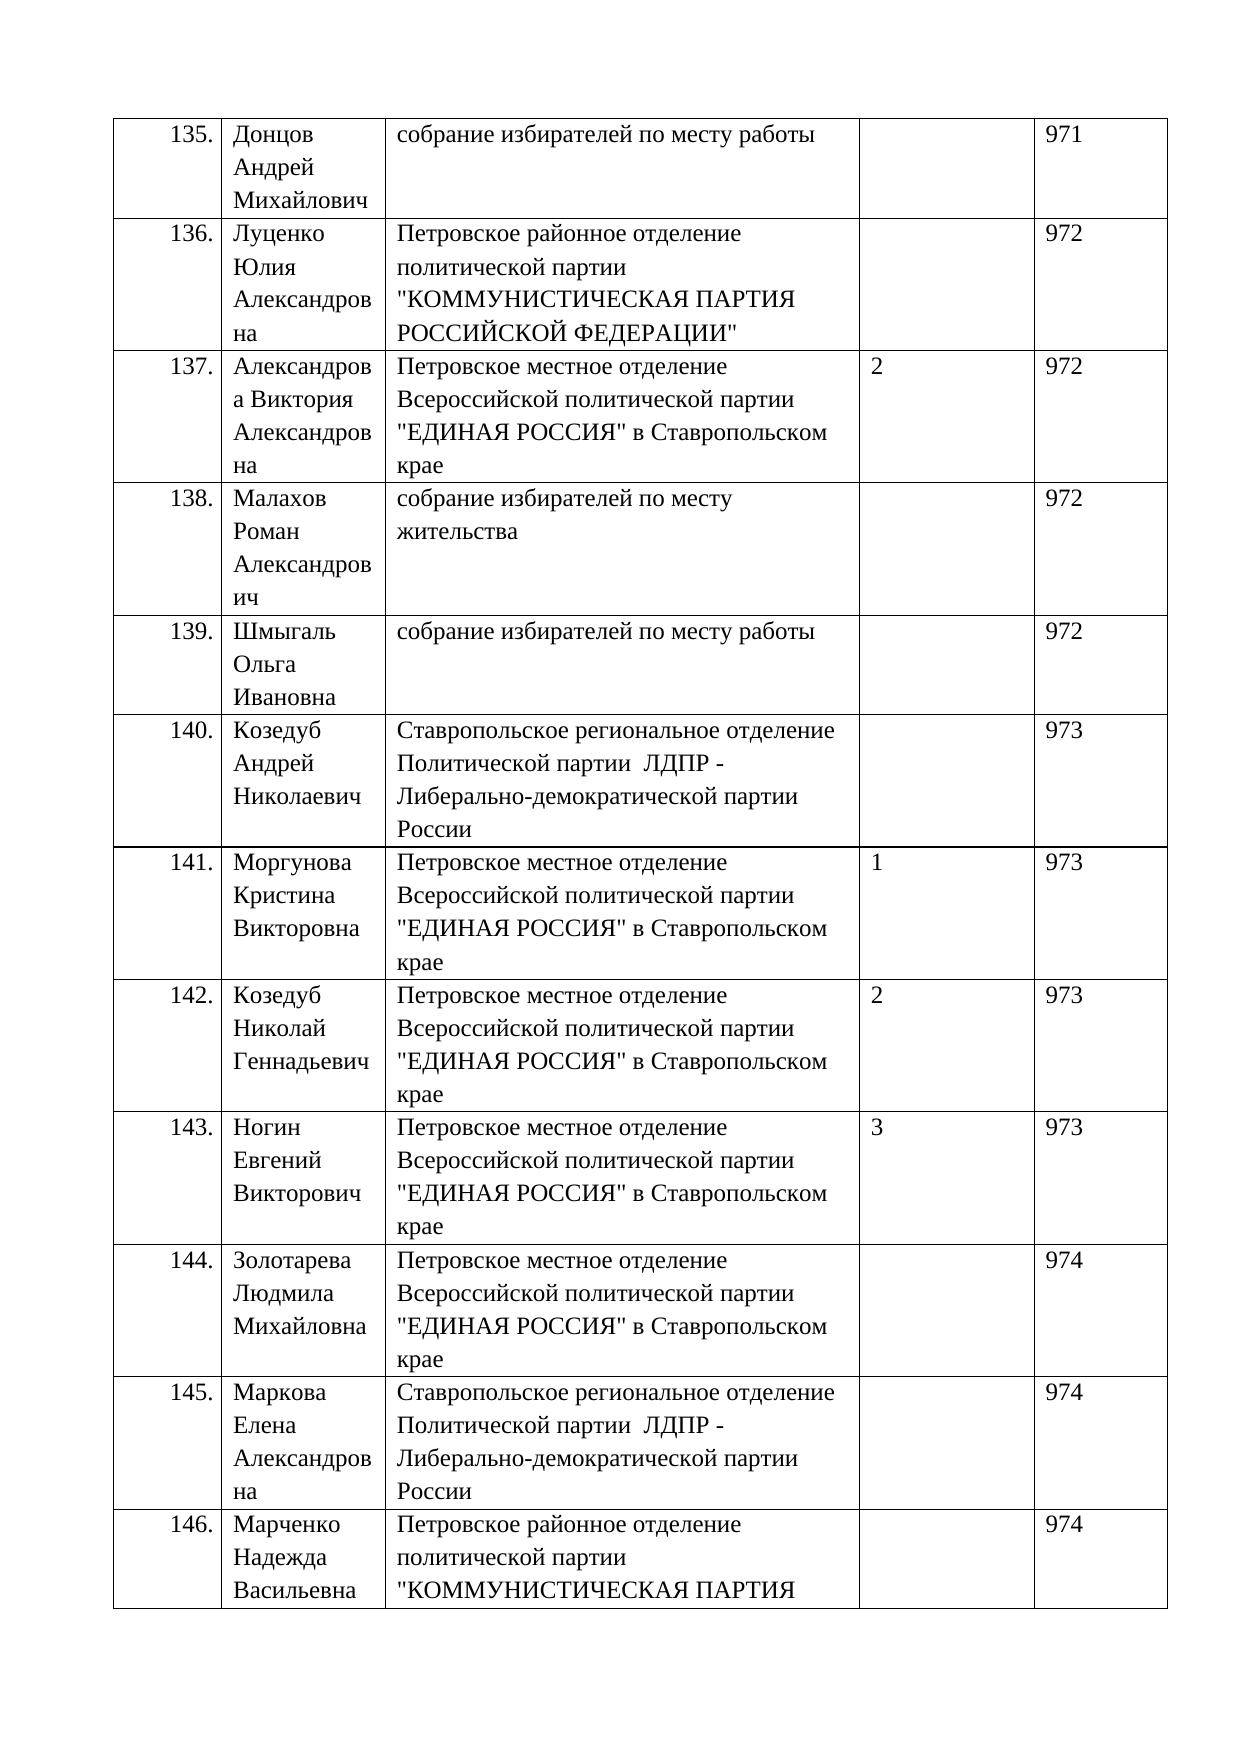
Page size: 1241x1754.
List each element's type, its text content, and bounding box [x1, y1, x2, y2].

table_cell Луценко Юлия Александровна [222, 219, 385, 350]
table_cell Моргунова Кристина Викторовна [222, 848, 385, 979]
table_cell Петровское местное отделение Всероссийской политической партии "ЕДИНАЯ РОССИЯ" в Ставропольском крае [386, 980, 859, 1111]
table_cell 973 [1035, 1112, 1167, 1244]
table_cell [386, 1510, 859, 1608]
table_cell [860, 483, 1034, 615]
table_cell [114, 119, 221, 217]
table_cell Козедуб Андрей Николаевич [222, 715, 385, 846]
table_cell 3 [860, 1112, 1034, 1244]
table_cell [860, 1377, 1034, 1508]
table_cell 972 [1035, 483, 1167, 615]
table_cell Александрова Виктория Александровна [222, 351, 385, 482]
table_cell [114, 1112, 221, 1244]
table_cell [114, 980, 221, 1111]
table_cell [114, 715, 221, 846]
table_cell 973 [1035, 715, 1167, 846]
table_cell 972 [1035, 351, 1167, 482]
table_cell Ставропольское региональное отделение Политической партии ЛДПР - Либерально-демократической партии России [386, 1377, 859, 1508]
table_cell 972 [1035, 219, 1167, 350]
table_cell 1 [860, 848, 1034, 979]
table_cell 972 [1035, 616, 1167, 714]
table_cell собрание избирателей по месту жительства [386, 483, 859, 615]
table_cell Петровское местное отделение Всероссийской политической партии "ЕДИНАЯ РОССИЯ" в Ставропольском крае [386, 848, 859, 979]
table_cell [860, 1510, 1034, 1608]
table_cell [114, 219, 221, 350]
table_cell Петровское местное отделение Всероссийской политической партии "ЕДИНАЯ РОССИЯ" в Ставропольском крае [386, 1245, 859, 1376]
table_cell Маркова Елена Александровна [222, 1377, 385, 1508]
table_cell [860, 119, 1034, 217]
table_cell [114, 1245, 221, 1376]
table_cell Петровское районное отделение политической партии "КОММУНИСТИЧЕСКАЯ ПАРТИЯ РОССИЙСКОЙ ФЕДЕРАЦИИ" [386, 219, 859, 350]
table_cell 974 [1035, 1245, 1167, 1376]
table_cell [114, 351, 221, 482]
table_cell Ногин Евгений Викторович [222, 1112, 385, 1244]
table_cell собрание избирателей по месту работы [386, 616, 859, 714]
table_cell 973 [1035, 848, 1167, 979]
table_cell Ставропольское региональное отделение Политической партии ЛДПР - Либерально-демократической партии России [386, 715, 859, 846]
table_cell Шмыгаль Ольга Ивановна [222, 616, 385, 714]
table_cell [114, 1377, 221, 1508]
table_cell [114, 616, 221, 714]
table_cell 973 [1035, 980, 1167, 1111]
table_cell Золотарева Людмила Михайловна [222, 1245, 385, 1376]
table_cell [114, 1510, 221, 1608]
table_cell 971 [1035, 119, 1167, 217]
table_cell [114, 848, 221, 979]
table_cell Донцов Андрей Михайлович [222, 119, 385, 217]
table_cell 974 [1035, 1510, 1167, 1608]
table_cell 2 [860, 980, 1034, 1111]
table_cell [222, 1510, 385, 1608]
table_cell [114, 483, 221, 615]
table_cell Петровское местное отделение Всероссийской политической партии "ЕДИНАЯ РОССИЯ" в Ставропольском крае [386, 1112, 859, 1244]
table_cell Козедуб Николай Геннадьевич [222, 980, 385, 1111]
table_cell [860, 219, 1034, 350]
table_cell 974 [1035, 1377, 1167, 1508]
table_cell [386, 119, 859, 217]
table_cell 2 [860, 351, 1034, 482]
table_cell [860, 616, 1034, 714]
table_cell [860, 1245, 1034, 1376]
table_cell Петровское местное отделение Всероссийской политической партии "ЕДИНАЯ РОССИЯ" в Ставропольском крае [386, 351, 859, 482]
table_cell Малахов Роман Александрович [222, 483, 385, 615]
table_cell [860, 715, 1034, 846]
